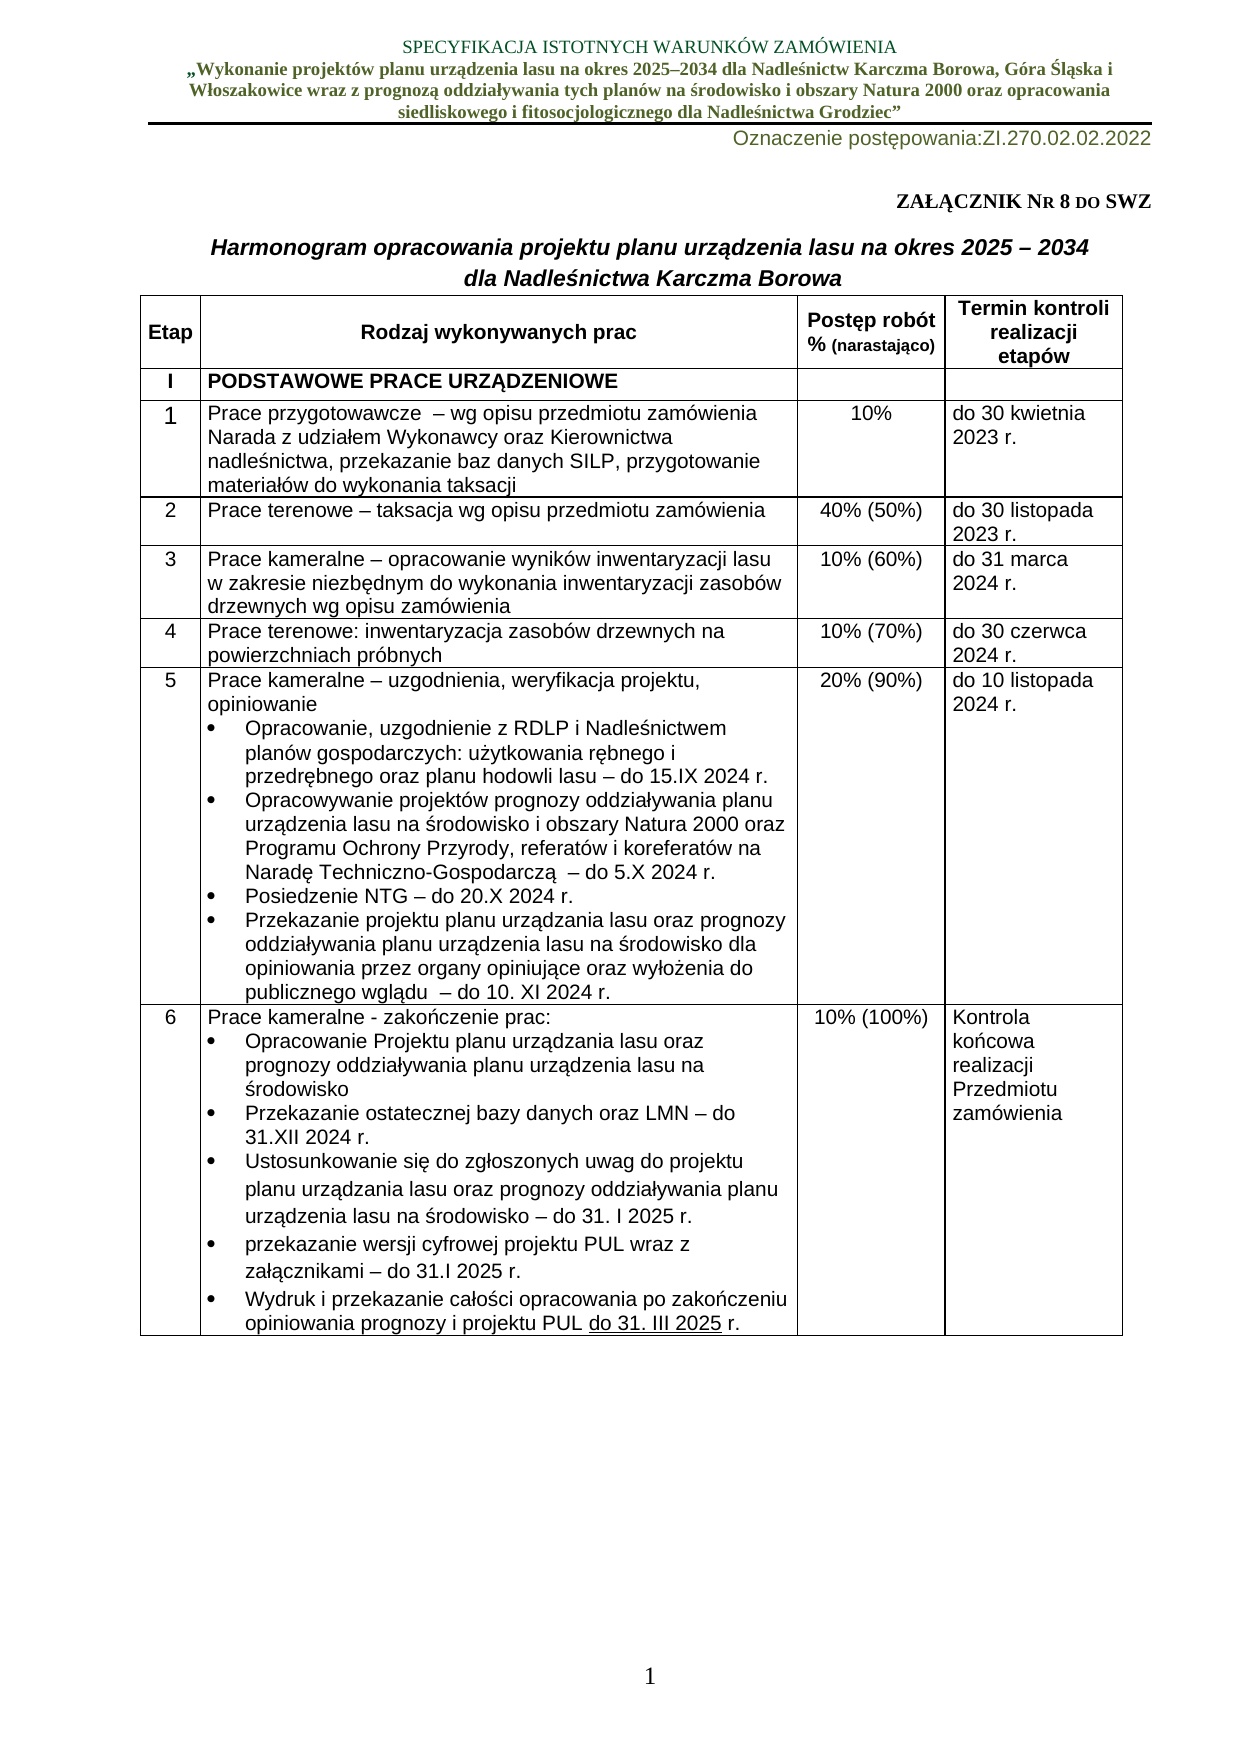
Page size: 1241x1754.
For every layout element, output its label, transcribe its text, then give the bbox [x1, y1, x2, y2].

table_cell do 31 marca 2024 r. [946, 546, 1122, 618]
table_header Postęp robót % (narastająco) [798, 296, 944, 368]
table_cell 40% (50%) [798, 498, 944, 545]
table_cell do 30 kwietnia 2023 r. [946, 401, 1122, 496]
table_cell 6 [141, 1005, 200, 1149]
table_cell do 10 listopada 2024 r. [946, 668, 1122, 1004]
table_cell [798, 369, 944, 399]
table_cell I [141, 369, 200, 399]
table_cell [798, 1149, 944, 1335]
table_header Rodzaj wykonywanych prac [201, 296, 797, 368]
table_cell 20% (90%) [798, 668, 944, 1004]
table_cell 10% (70%) [798, 619, 944, 667]
table_cell Kontrola końcowa realizacji Przedmiotu zamówienia [946, 1005, 1122, 1149]
table_cell 10% (100%) [798, 1005, 944, 1149]
table_cell Prace terenowe: inwentaryzacja zasobów drzewnych na powierzchniach próbnych [201, 619, 797, 667]
table_cell Prace kameralne - zakończenie prac: Opracowanie Projektu planu urządzania lasu oraz prognozy oddziaływania planu urządzenia lasu na środowisko Przekazanie ostatecznej bazy danych oraz LMN – do 31.XII 2024 r. [201, 1005, 797, 1149]
table_header Etap [141, 296, 200, 368]
table_cell do 30 czerwca 2024 r. [946, 619, 1122, 667]
table_cell Prace kameralne – opracowanie wyników inwentaryzacji lasu w zakresie niezbędnym do wykonania inwentaryzacji zasobów drzewnych wg opisu zamówienia [201, 546, 797, 618]
table_cell 2 [141, 498, 200, 545]
table_cell Prace przygotowawcze – wg opisu przedmiotu zamówienia Narada z udziałem Wykonawcy oraz Kierownictwa nadleśnictwa, przekazanie baz danych SILP, przygotowanie materiałów do wykonania taksacji [201, 401, 797, 496]
text ZAŁĄCZNIK Nr 8 do SWZ [561, 189, 1152, 213]
table_cell [141, 1149, 200, 1335]
table_cell Ustosunkowanie się do zgłoszonych uwag do projektu planu urządzania lasu oraz prognozy oddziaływania planu urządzenia lasu na środowisko – do 31. I 2025 r. przekazanie wersji cyfrowej projektu PUL wraz z załącznikami – do 31.I 2025 r. Wydruk i przekazanie całości opracowania po zakończeniu opiniowania prognozy i projektu PUL do 31. III 2025 r. [201, 1149, 797, 1335]
table_cell 1 [141, 401, 200, 496]
table_cell 5 [141, 668, 200, 1004]
table_cell PODSTAWOWE PRACE URZĄDZENIOWE [201, 369, 797, 399]
table_cell 10% (60%) [798, 546, 944, 618]
subtitle Harmonogram opracowania projektu planu urządzenia lasu na okres 2025 – 2034 dla Nadleśnictwa Karczma Borowa [148, 234, 1152, 291]
table_header Termin kontroli realizacji etapów [946, 296, 1122, 368]
table_cell Prace terenowe – taksacja wg opisu przedmiotu zamówienia [201, 498, 797, 545]
table_cell [946, 1149, 1122, 1335]
table_cell [946, 369, 1122, 399]
table_cell Prace kameralne – uzgodnienia, weryfikacja projektu, opiniowanie Opracowanie, uzgodnienie z RDLP i Nadleśnictwem planów gospodarczych: użytkowania rębnego i przedrębnego oraz planu hodowli lasu – do 15.IX 2024 r. Opracowywanie projektów prognozy oddziaływania planu urządzenia lasu na środowisko i obszary Natura 2000 oraz Programu Ochrony Przyrody, referatów i koreferatów na Naradę Techniczno-Gospodarczą – do 5.X 2024 r. Posiedzenie NTG – do 20.X 2024 r. Przekazanie projektu planu urządzania lasu oraz prognozy oddziaływania planu urządzenia lasu na środowisko dla opiniowania przez organy opiniujące oraz wyłożenia do publicznego wglądu – do 10. XI 2024 r. [201, 668, 797, 1004]
table_cell 3 [141, 546, 200, 618]
table_cell 4 [141, 619, 200, 667]
table_cell 10% [798, 401, 944, 496]
table_cell do 30 listopada 2023 r. [946, 498, 1122, 545]
